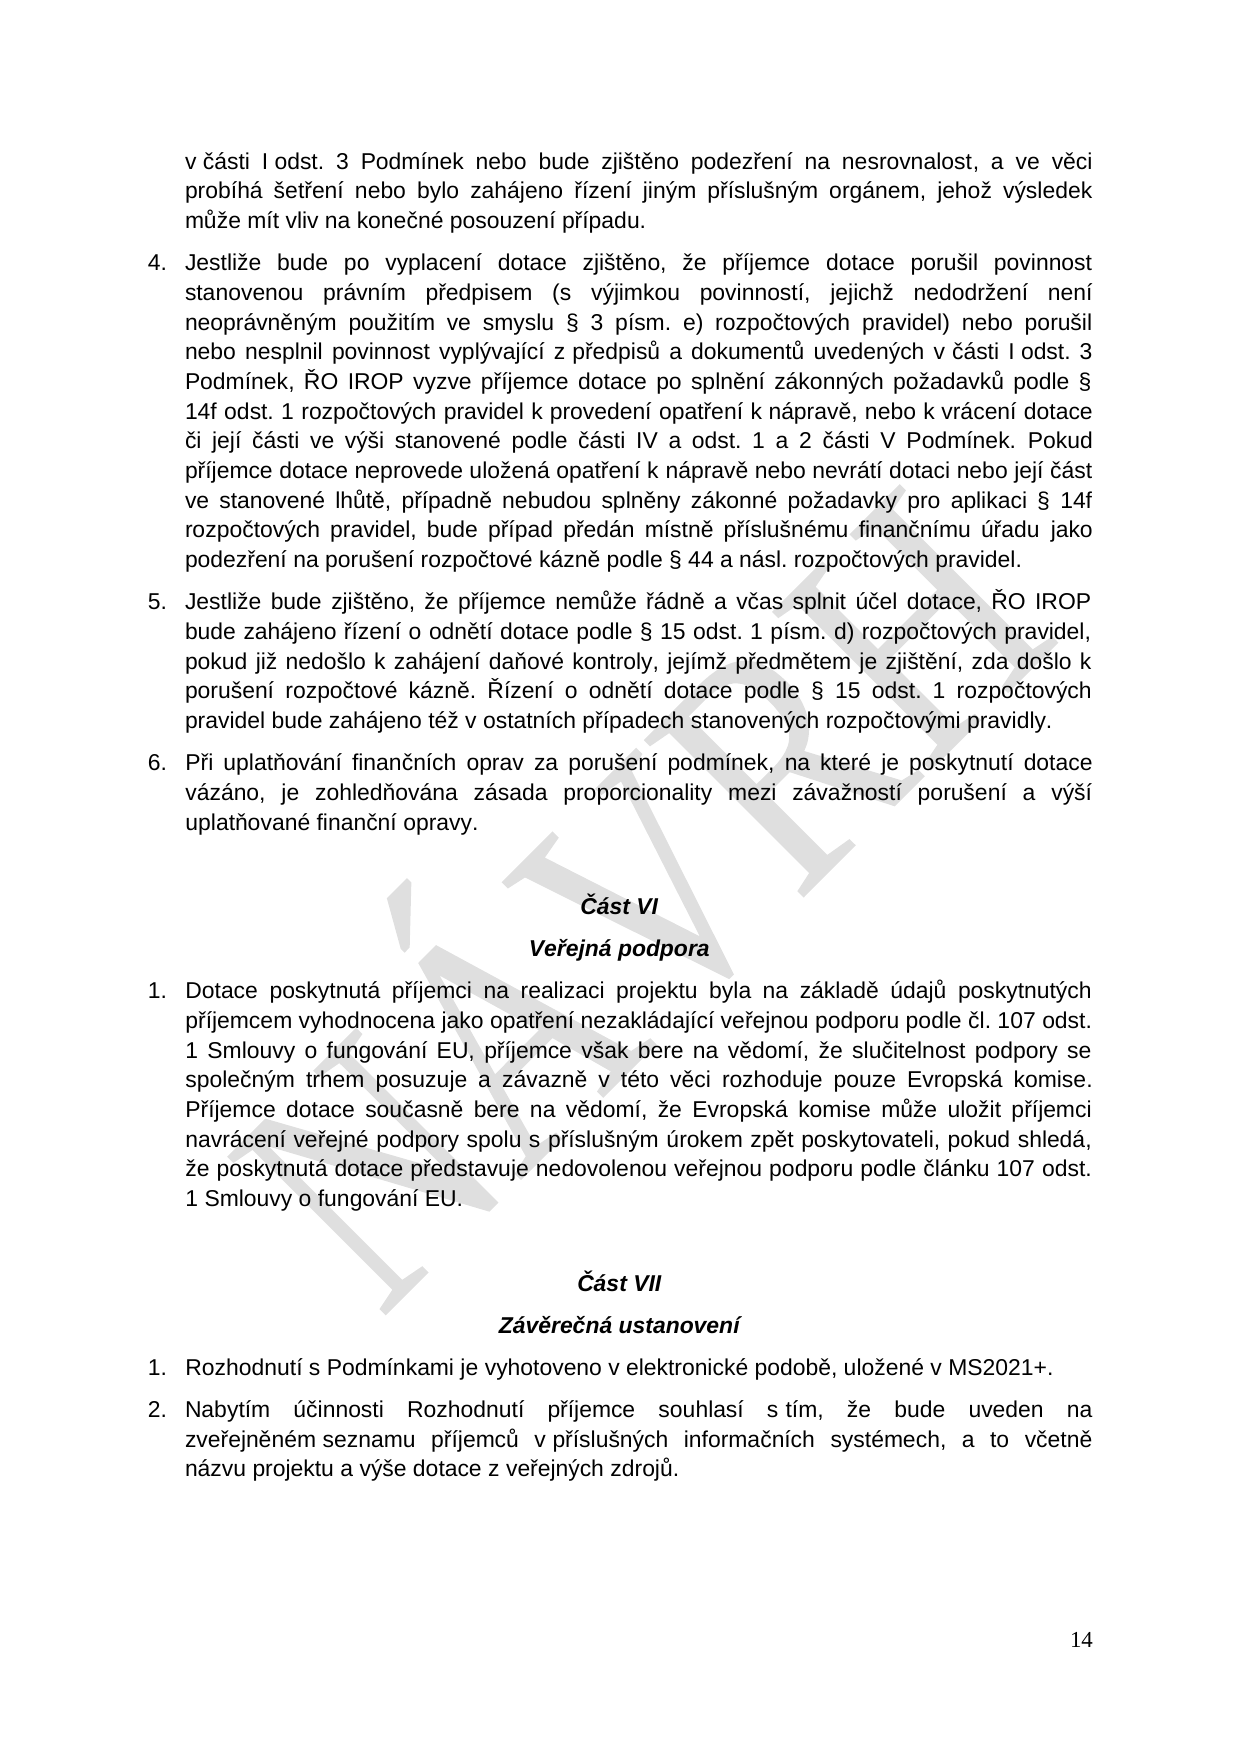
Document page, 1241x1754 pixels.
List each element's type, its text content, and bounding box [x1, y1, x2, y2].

list Dotace poskytnutá příjemci na realizaci projektu byla na základě údajů poskytnutých příjemcem vyhodnocena jako opatření nezakládající veřejnou podporu podle čl. 107 odst. 1 Smlouvy o fungování EU, příjemce však bere na vědomí, že slučitelnost podpory se společným trhem posuzuje a závazně v této věci rozhoduje pouze Evropská komise. Příjemce dotace současně bere na vědomí, že Evropská komise může uložit příjemci navrácení veřejné podpory spolu s příslušným úrokem zpět poskytovateli, pokud shledá, že poskytnutá dotace představuje nedovolenou veřejnou podporu podle článku 107 odst. 1 Smlouvy o fungování EU. [148, 977, 1093, 1211]
text Část VII [148, 1269, 1093, 1296]
text Závěrečná ustanovení [148, 1312, 1093, 1338]
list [148, 148, 1093, 233]
text Část VI [148, 893, 1093, 919]
list Jestliže bude zjištěno, že příjemce nemůže řádně a včas splnit účel dotace, ŘO IROP bude zahájeno řízení o odnětí dotace podle § 15 odst. 1 písm. d) rozpočtových pravidel, pokud již nedošlo k zahájení daňové kontroly, jejímž předmětem je zjištění, zda došlo k porušení rozpočtové kázně. Řízení o odnětí dotace podle § 15 odst. 1 rozpočtových pravidel bude zahájeno též v ostatních případech stanovených rozpočtovými pravidly. [148, 588, 1093, 733]
list Nabytím účinnosti Rozhodnutí příjemce souhlasí s tím, že bude uveden na zveřejněném seznamu příjemců v příslušných informačních systémech, a to včetně názvu projektu a výše dotace z veřejných zdrojů. [148, 1396, 1093, 1482]
list Rozhodnutí s Podmínkami je vyhotoveno v elektronické podobě, uložené v MS2021+. [148, 1354, 1093, 1380]
list Při uplatňování finančních oprav za porušení podmínek, na které je poskytnutí dotace vázáno, je zohledňována zásada proporcionality mezi závažností porušení a výší uplatňované finanční opravy. [148, 749, 1093, 835]
text Veřejná podpora [148, 935, 1093, 961]
list Jestliže bude po vyplacení dotace zjištěno, že příjemce dotace porušil povinnost stanovenou právním předpisem (s výjimkou povinností, jejichž nedodržení není neoprávněným použitím ve smyslu § 3 písm. e) rozpočtových pravidel) nebo porušil nebo nesplnil povinnost vyplývající z předpisů a dokumentů uvedených v části I odst. 3 Podmínek, ŘO IROP vyzve příjemce dotace po splnění zákonných požadavků podle § 14f odst. 1 rozpočtových pravidel k provedení opatření k nápravě, nebo k vrácení dotace či její části ve výši stanovené podle části IV a odst. 1 a 2 části V Podmínek. Pokud příjemce dotace neprovede uložená opatření k nápravě nebo nevrátí dotaci nebo její část ve stanovené lhůtě, případně nebudou splněny zákonné požadavky pro aplikaci § 14f rozpočtových pravidel, bude případ předán místně příslušnému finančnímu úřadu jako podezření na porušení rozpočtové kázně podle § 44 a násl. rozpočtových pravidel. [148, 249, 1093, 572]
